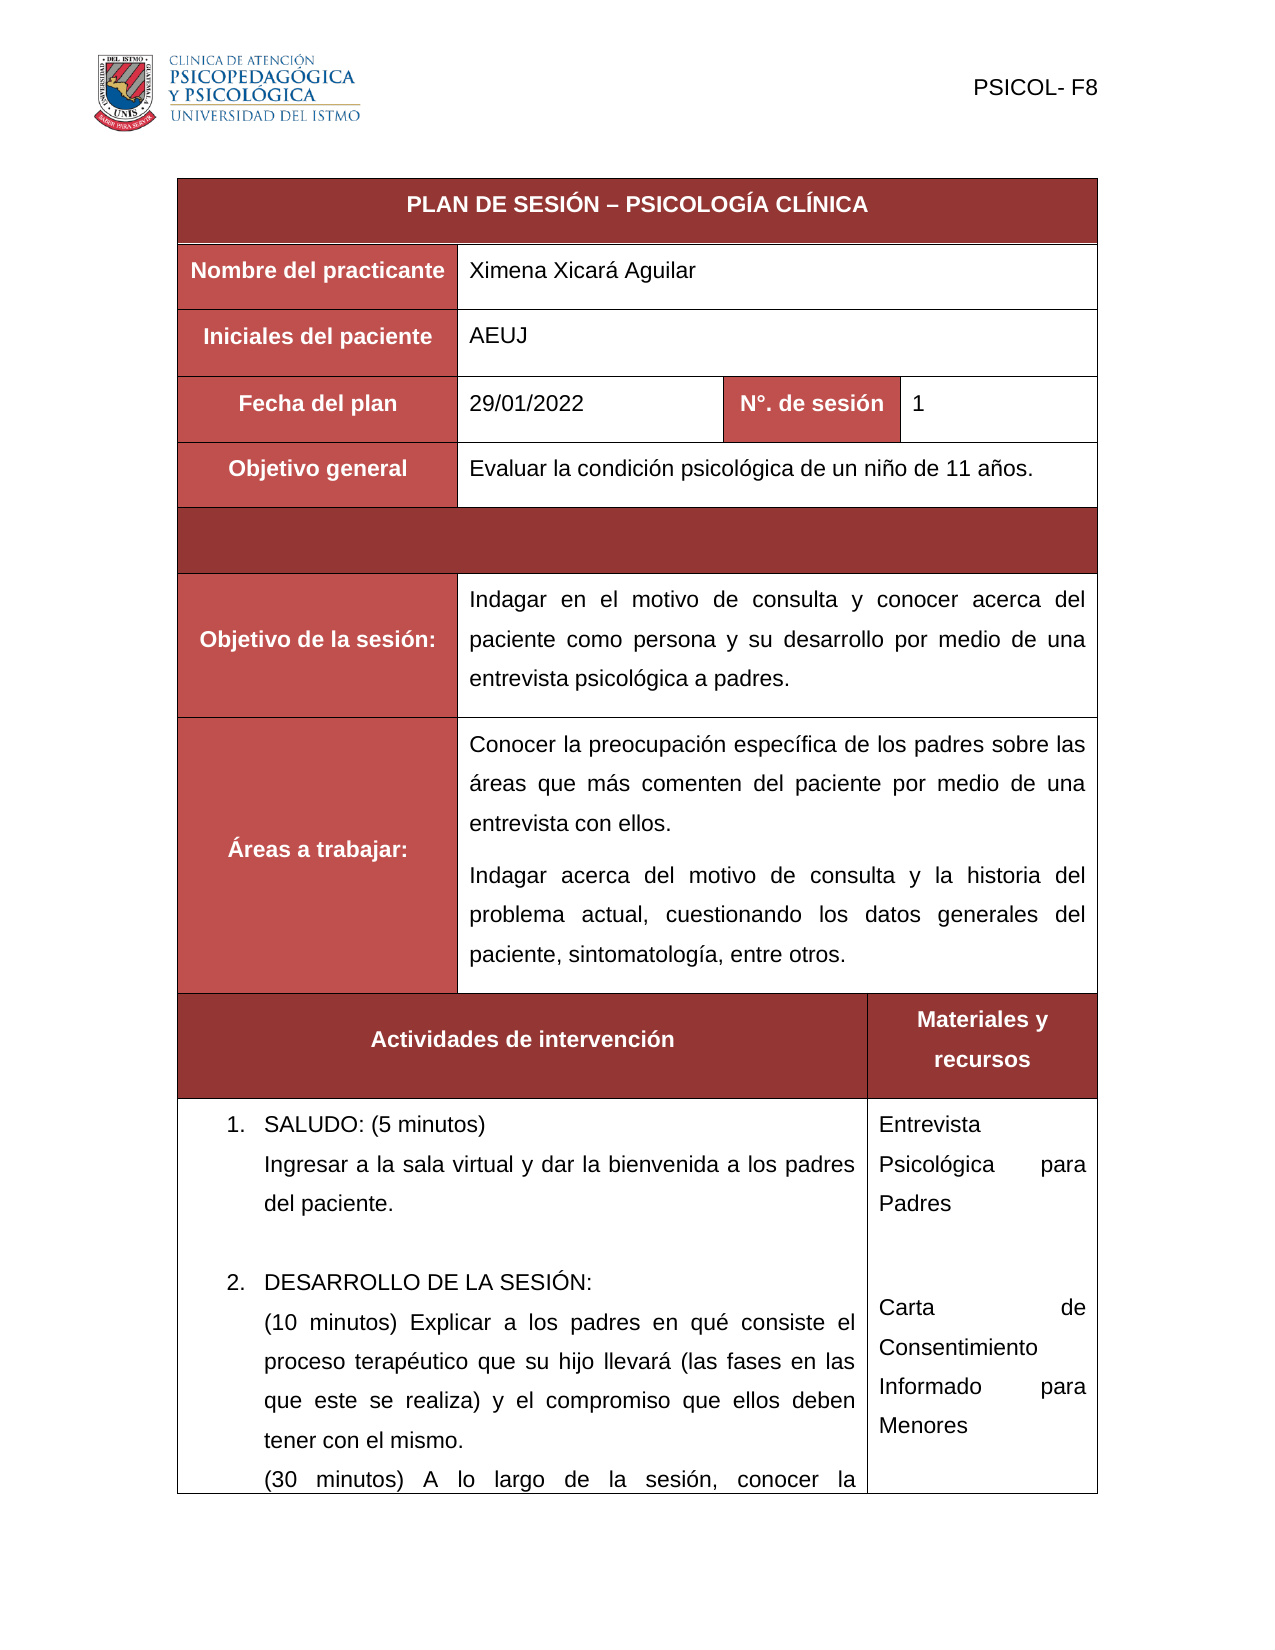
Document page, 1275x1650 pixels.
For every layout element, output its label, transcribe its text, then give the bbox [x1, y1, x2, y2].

table_cell Actividades de intervención [178, 994, 867, 1098]
table_cell Nombre del practicante [178, 245, 457, 309]
table_cell Indagar en el motivo de consulta y conocer acerca del paciente como persona y su desarrollo por medio de una entrevista psicológica a padres. [458, 574, 1097, 717]
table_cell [868, 1099, 1097, 1493]
table_cell Evaluar la condición psicológica de un niño de 11 años. [458, 443, 1097, 507]
table_cell Conocer la preocupación específica de los padres sobre las áreas que más comenten del paciente por medio de una entrevista con ellos. Indagar acerca del motivo de consulta y la historia del problema actual, cuestionando los datos generales del paciente, sintomatología, entre otros. [458, 718, 1097, 993]
table_cell Fecha del plan [178, 377, 457, 442]
table_header PLAN DE SESIÓN – PSICOLOGÍA CLÍNICA [178, 179, 1097, 243]
table_cell 29/01/2022 [458, 377, 723, 442]
table_cell [178, 508, 1097, 573]
table_cell Áreas a trabajar: [178, 718, 457, 993]
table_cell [178, 1099, 867, 1493]
table_cell AEUJ [458, 310, 1097, 376]
table_cell Ximena Xicará Aguilar [458, 245, 1097, 309]
table_cell Iniciales del paciente [178, 310, 457, 376]
table_cell Objetivo de la sesión: [178, 574, 457, 717]
table_cell N°. de sesión [724, 377, 900, 442]
picture [42, 25, 422, 166]
table_cell 1 [901, 377, 1097, 442]
table_cell Materiales y recursos [868, 994, 1097, 1098]
table_cell Objetivo general [178, 443, 457, 507]
